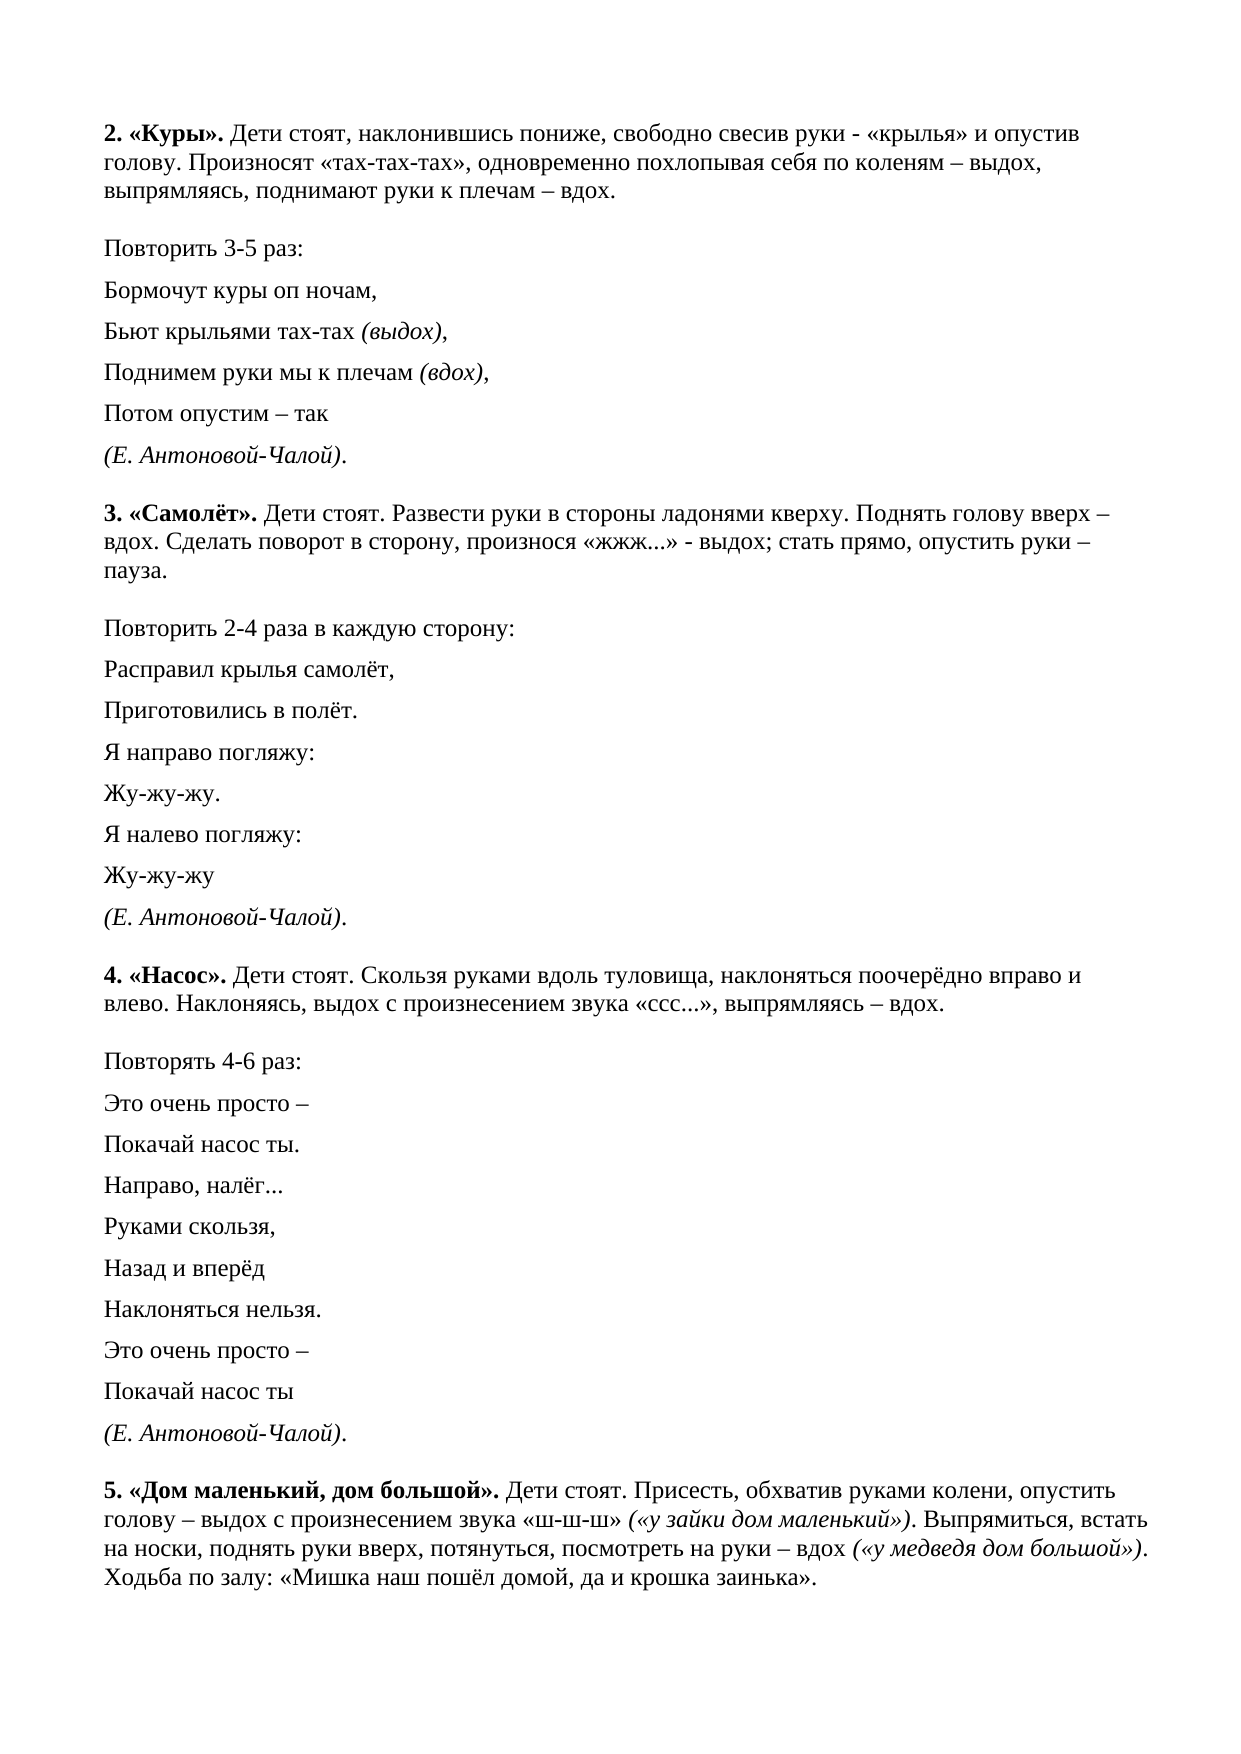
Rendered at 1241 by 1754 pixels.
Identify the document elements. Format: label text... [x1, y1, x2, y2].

text 3. «Самолёт». Дети стоят. Развести руки в стороны ладонями кверху. Поднять голову вверх – вдох. Сделать поворот в сторону, произнося «жжж...» - выдох; стать прямо, опустить руки – пауза. [103, 498, 1152, 584]
text Это очень просто – [103, 1335, 1152, 1364]
text Повторить 2-4 раза в каждую сторону: [103, 613, 1152, 642]
text (Е. Антоновой-Чалой). [103, 902, 1152, 931]
text Покачай насос ты [103, 1376, 1152, 1405]
text Бормочут куры оп ночам, [103, 275, 1152, 303]
text Приготовились в полёт. [103, 696, 1152, 724]
text (Е. Антоновой-Чалой). [103, 1418, 1152, 1446]
text Я налево погляжу: [103, 819, 1152, 848]
text Бьют крыльями тах-тах (выдох), [103, 316, 1152, 345]
text Покачай насос ты. [103, 1129, 1152, 1158]
text Повторять 4-6 раз: [103, 1046, 1152, 1075]
text Жу-жу-жу. [103, 778, 1152, 807]
text Жу-жу-жу [103, 861, 1152, 889]
text 5. «Дом маленький, дом большой». Дети стоят. Присесть, обхватив руками колени, опустить голову – выдох с произнесением звука «ш-ш-ш» («у зайки дом маленький»). Выпрямиться, встать на носки, поднять руки вверх, потянуться, посмотреть на руки – вдох («у медведя дом большой»). Ходьба по залу: «Мишка наш пошёл домой, да и крошка заинька». [103, 1476, 1152, 1591]
text Назад и вперёд [103, 1253, 1152, 1281]
text Поднимем руки мы к плечам (вдох), [103, 357, 1152, 386]
text (Е. Антоновой-Чалой). [103, 440, 1152, 468]
text Это очень просто – [103, 1088, 1152, 1116]
text Я направо погляжу: [103, 737, 1152, 766]
text 4. «Насос». Дети стоят. Скользя руками вдоль туловища, наклоняться поочерёдно вправо и влево. Наклоняясь, выдох с произнесением звука «ссс...», выпрямляясь – вдох. [103, 960, 1152, 1017]
text Повторить 3-5 раз: [103, 233, 1152, 262]
text Потом опустим – так [103, 398, 1152, 427]
text Руками скользя, [103, 1211, 1152, 1240]
text Расправил крылья самолёт, [103, 654, 1152, 683]
text Направо, налёг... [103, 1170, 1152, 1199]
text Наклоняться нельзя. [103, 1294, 1152, 1323]
text 2. «Куры». Дети стоят, наклонившись пониже, свободно свесив руки - «крылья» и опустив голову. Произносят «тах-тах-тах», одновременно похлопывая себя по коленям – выдох, выпрямляясь, поднимают руки к плечам – вдох. [103, 118, 1152, 204]
